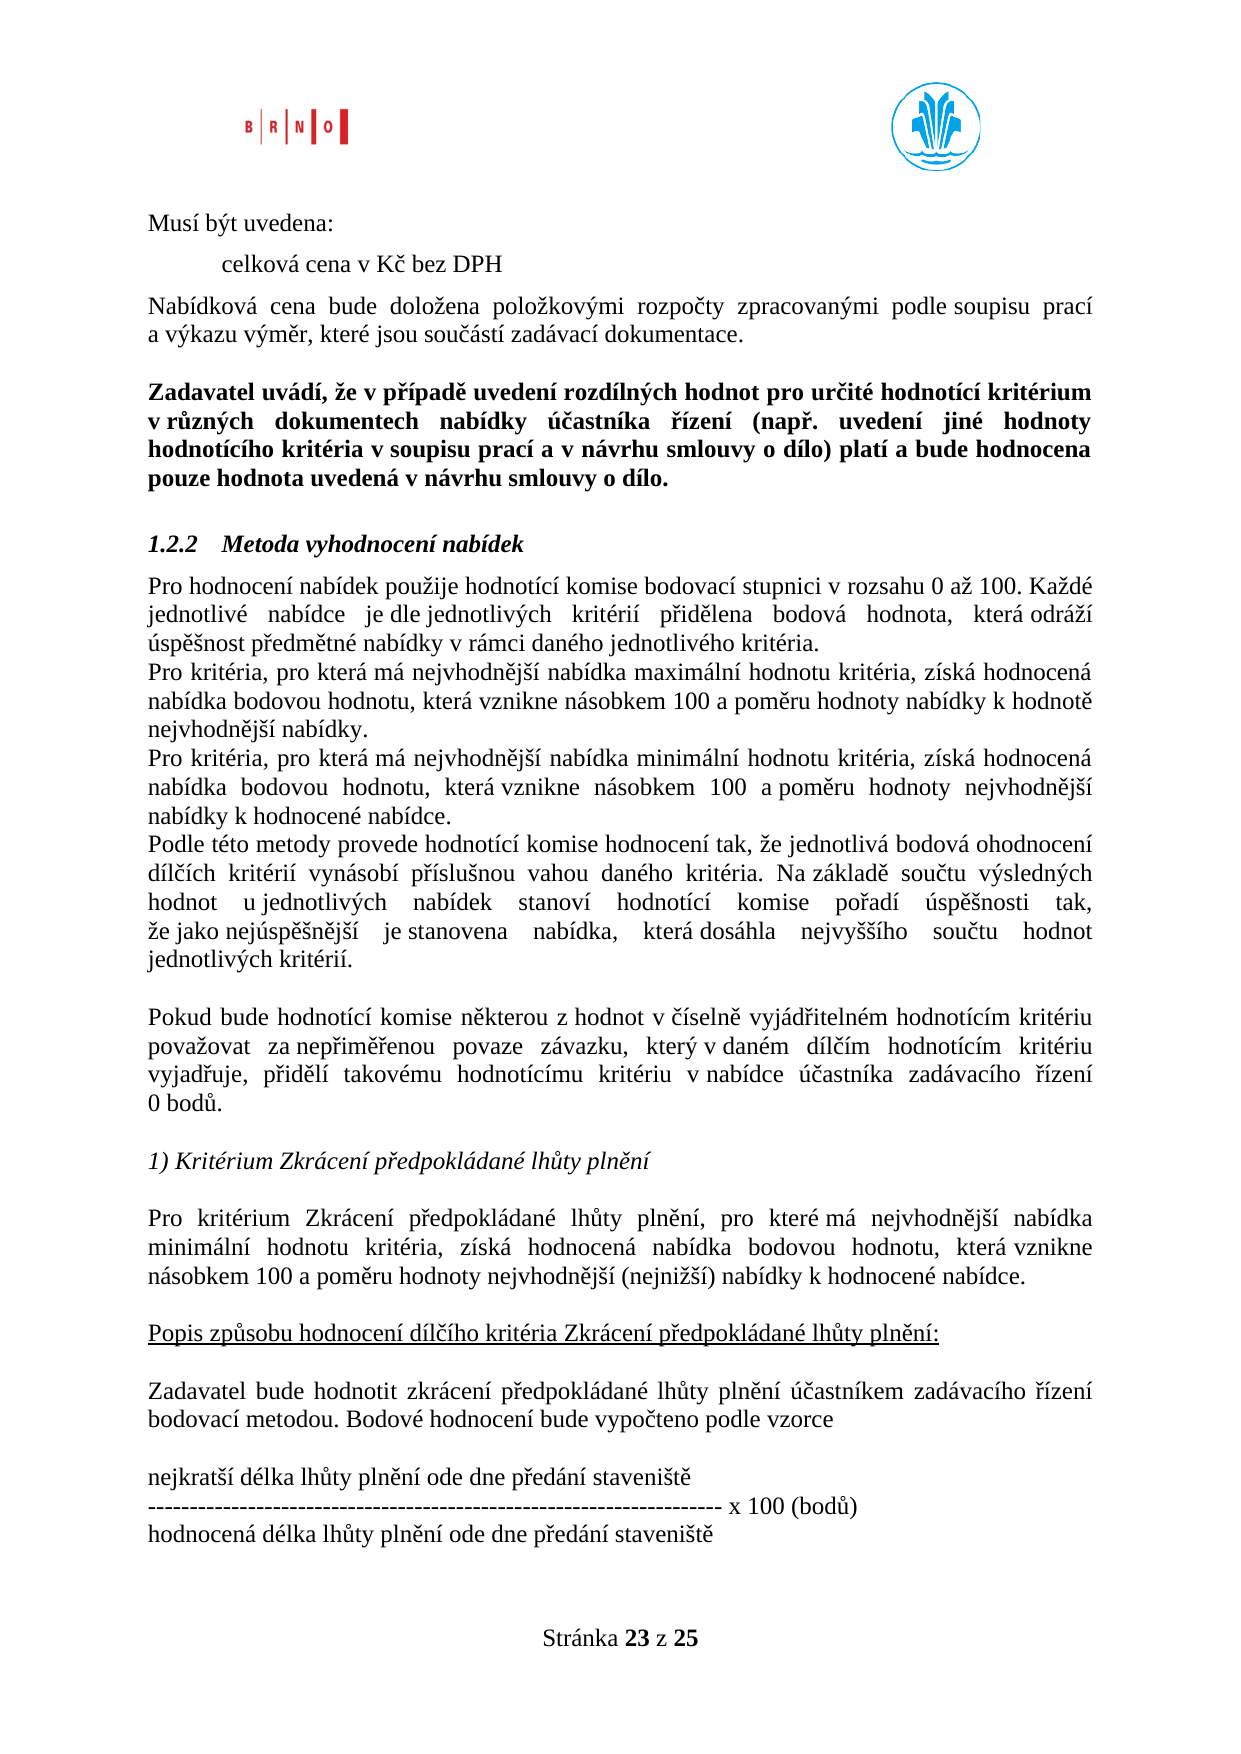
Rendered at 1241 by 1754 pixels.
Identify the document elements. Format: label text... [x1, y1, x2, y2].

text Zadavatel uvádí, že v případě uvedení rozdílných hodnot pro určité hodnotící kritérium v různých dokumentech nabídky účastníka řízení (např. uvedení jiné hodnoty hodnotícího kritéria v soupisu prací a v návrhu smlouvy o dílo) platí a bude hodnocena pouze hodnota uvedená v návrhu smlouvy o dílo. [148, 377, 1093, 492]
text Popis způsobu hodnocení dílčího kritéria Zkrácení předpokládané lhůty plnění: [148, 1318, 1093, 1347]
text Podle této metody provede hodnotící komise hodnocení tak, že jednotlivá bodová ohodnocení dílčích kritérií vynásobí příslušnou vahou daného kritéria. Na základě součtu výsledných hodnot u jednotlivých nabídek stanoví hodnotící komise pořadí úspěšnosti tak, že jako nejúspěšnější je stanovena nabídka, která dosáhla nejvyššího součtu hodnot jednotlivých kritérií. [148, 829, 1093, 973]
text Nabídková cena bude doložena položkovými rozpočty zpracovanými podle soupisu prací a výkazu výměr, které jsou součástí zadávací dokumentace. [148, 291, 1093, 348]
text Pokud bude hodnotící komise některou z hodnot v číselně vyjádřitelném hodnotícím kritériu považovat za nepřiměřenou povaze závazku, který v daném dílčím hodnotícím kritériu vyjadřuje, přidělí takovému hodnotícímu kritériu v nabídce účastníka zadávacího řízení 0 bodů. [148, 1002, 1093, 1117]
text Zadavatel bude hodnotit zkrácení předpokládané lhůty plnění účastníkem zadávacího řízení bodovací metodou. Bodové hodnocení bude vypočteno podle vzorce [148, 1376, 1093, 1433]
picture [217, 73, 375, 180]
text 1) Kritérium Zkrácení předpokládané lhůty plnění [148, 1146, 1093, 1174]
text celková cena v Kč bez DPH [221, 249, 1093, 278]
text Pro kritéria, pro která má nejvhodnější nabídka maximální hodnotu kritéria, získá hodnocená nabídka bodovou hodnotu, která vznikne násobkem 100 a poměru hodnoty nabídky k hodnotě nejvhodnější nabídky. [148, 657, 1093, 743]
text Pro hodnocení nabídek použije hodnotící komise bodovací stupnici v rozsahu 0 až 100. Každé jednotlivé nabídce je dle jednotlivých kritérií přidělena bodová hodnota, která odráží úspěšnost předmětné nabídky v rámci daného jednotlivého kritéria. [148, 571, 1093, 657]
text Musí být uvedena: [148, 208, 1093, 237]
text hodnocená délka lhůty plnění ode dne předání staveniště [148, 1519, 1093, 1548]
text --------------------------------------------------------------------- x 100 (bodů) [148, 1491, 1093, 1519]
subtitle Metoda vyhodnocení nabídek [148, 529, 1093, 558]
text nejkratší délka lhůty plnění ode dne předání staveniště [148, 1462, 1093, 1491]
text Pro kritéria, pro která má nejvhodnější nabídka minimální hodnotu kritéria, získá hodnocená nabídka bodovou hodnotu, která vznikne násobkem 100 a poměru hodnoty nejvhodnější nabídky k hodnocené nabídce. [148, 743, 1093, 829]
text Pro kritérium Zkrácení předpokládané lhůty plnění, pro které má nejvhodnější nabídka minimální hodnotu kritéria, získá hodnocená nabídka bodovou hodnotu, která vznikne násobkem 100 a poměru hodnoty nejvhodnější (nejnižší) nabídky k hodnocené nabídce. [148, 1203, 1093, 1289]
